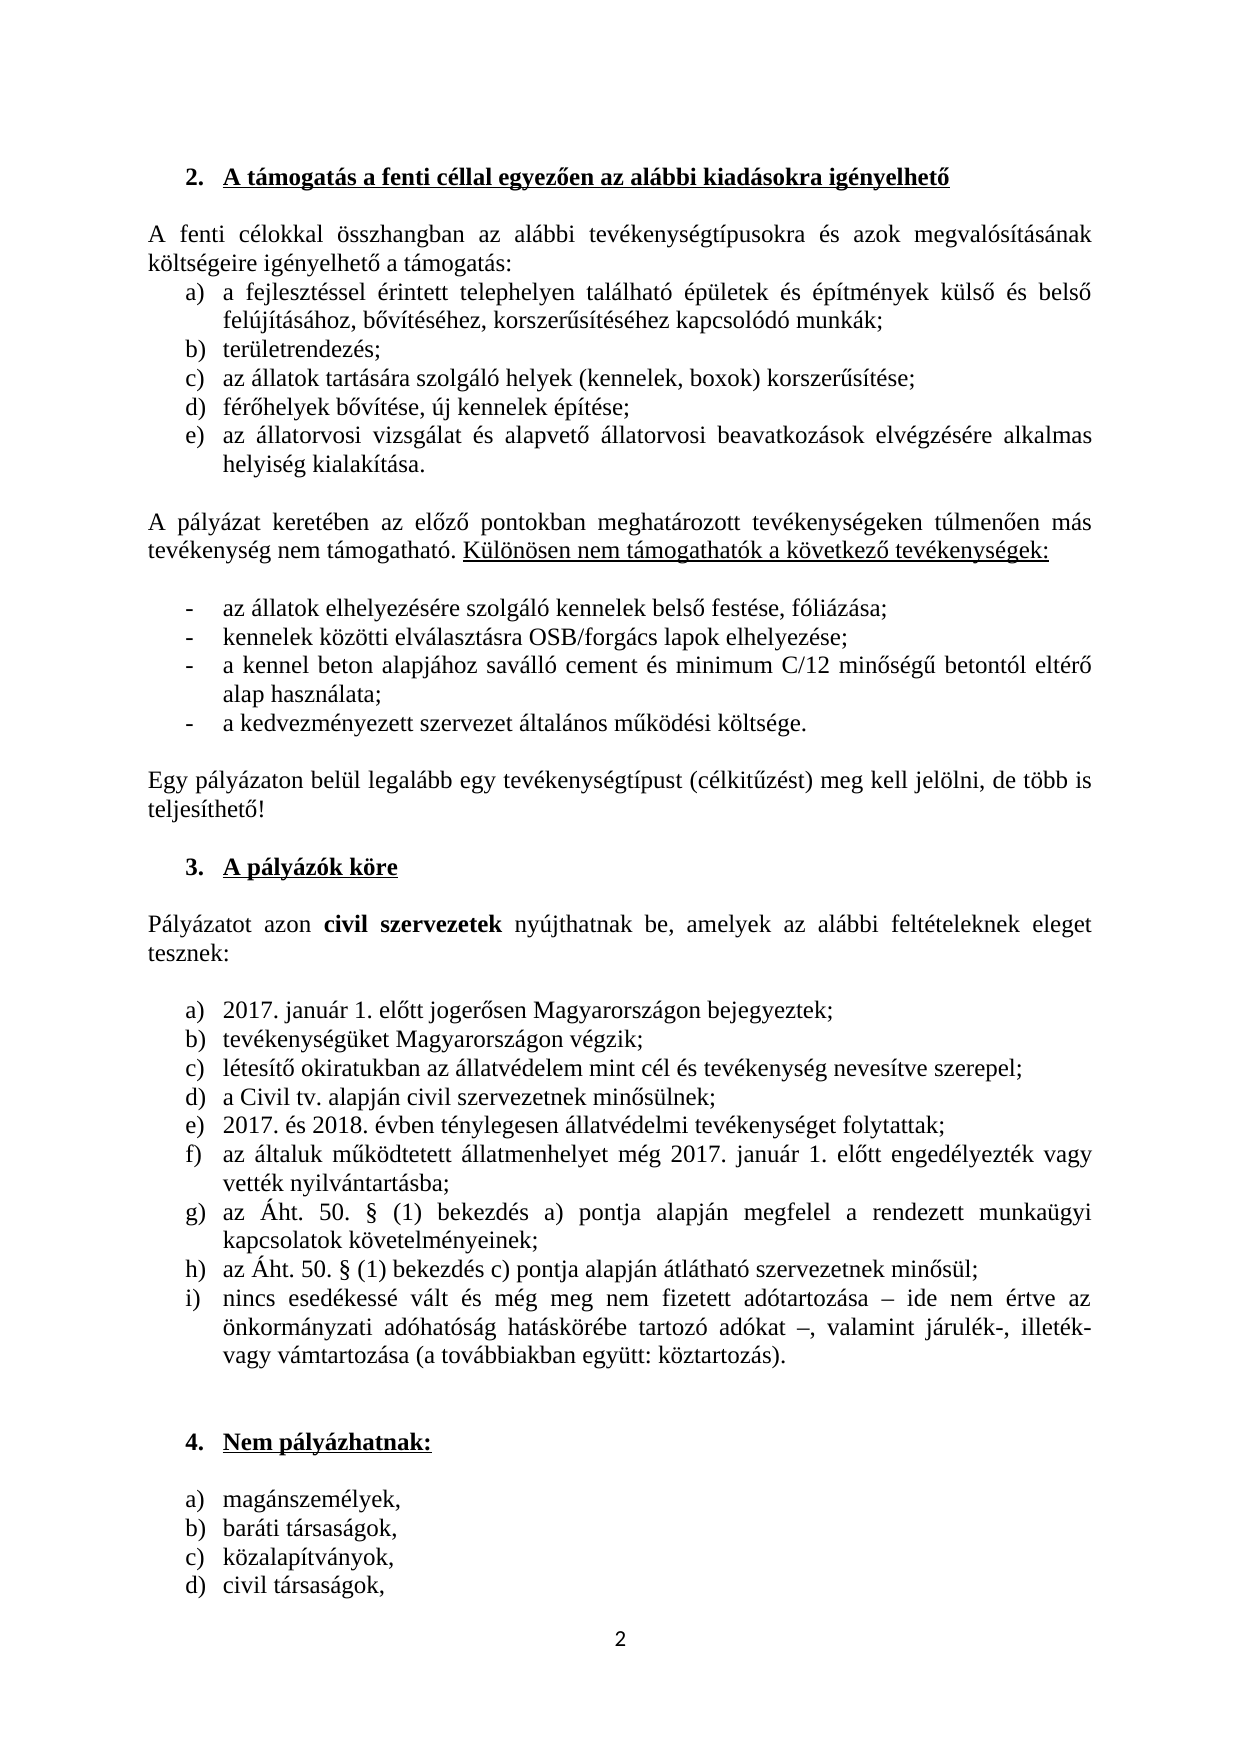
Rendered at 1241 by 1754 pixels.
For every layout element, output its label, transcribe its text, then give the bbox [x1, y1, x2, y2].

list civil társaságok, [185, 1570, 1093, 1599]
list A támogatás a fenti céllal egyezően az alábbi kiadásokra igényelhető [185, 162, 1093, 190]
text A fenti célokkal összhangban az alábbi tevékenységtípusokra és azok megvalósításának költségeire igényelhető a támogatás: [148, 219, 1093, 277]
list az Áht. 50. § (1) bekezdés c) pontja alapján átlátható szervezetnek minősül; [185, 1254, 1093, 1283]
list az állatok tartására szolgáló helyek (kennelek, boxok) korszerűsítése; [185, 363, 1093, 392]
list 2017. és 2018. évben ténylegesen állatvédelmi tevékenységet folytattak; [185, 1110, 1093, 1139]
list területrendezés; [185, 334, 1093, 363]
list kennelek közötti elválasztásra OSB/forgács lapok elhelyezése; [185, 622, 1093, 650]
text A pályázat keretében az előző pontokban meghatározott tevékenységeken túlmenően más tevékenység nem támogatható. Különösen nem támogathatók a következő tevékenységek: [148, 507, 1093, 564]
list férőhelyek bővítése, új kennelek építése; [185, 392, 1093, 420]
list a Civil tv. alapján civil szervezetnek minősülnek; [185, 1082, 1093, 1110]
list az állatorvosi vizsgálat és alapvető állatorvosi beavatkozások elvégzésére alkalmas helyiség kialakítása. [185, 420, 1093, 478]
list 2017. január 1. előtt jogerősen Magyarországon bejegyeztek; [185, 995, 1093, 1024]
list az általuk működtetett állatmenhelyet még 2017. január 1. előtt engedélyezték vagy vették nyilvántartásba; [185, 1139, 1093, 1197]
list a kennel beton alapjához saválló cement és minimum C/12 minőségű betontól eltérő alap használata; [185, 650, 1093, 708]
list Nem pályázhatnak: [185, 1427, 1093, 1455]
list az Áht. 50. § (1) bekezdés a) pontja alapján megfelel a rendezett munkaügyi kapcsolatok követelményeinek; [185, 1197, 1093, 1254]
list A pályázók köre [185, 852, 1093, 880]
list tevékenységüket Magyarországon végzik; [185, 1024, 1093, 1053]
list létesítő okiratukban az állatvédelem mint cél és tevékenység nevesítve szerepel; [185, 1053, 1093, 1082]
list a fejlesztéssel érintett telephelyen található épületek és építmények külső és belső felújításához, bővítéséhez, korszerűsítéséhez kapcsolódó munkák; [185, 277, 1093, 334]
text Pályázatot azon civil szervezetek nyújthatnak be, amelyek az alábbi feltételeknek eleget tesznek: [148, 909, 1093, 967]
list a kedvezményezett szervezet általános működési költsége. [185, 708, 1093, 737]
list baráti társaságok, [185, 1513, 1093, 1542]
list az állatok elhelyezésére szolgáló kennelek belső festése, fóliázása; [185, 593, 1093, 622]
list magánszemélyek, [185, 1484, 1093, 1513]
list nincs esedékessé vált és még meg nem fizetett adótartozása – ide nem értve az önkormányzati adóhatóság hatáskörébe tartozó adókat –, valamint járulék-, illeték- vagy vámtartozása (a továbbiakban együtt: köztartozás). [185, 1283, 1093, 1369]
list közalapítványok, [185, 1542, 1093, 1570]
text Egy pályázaton belül legalább egy tevékenységtípust (célkitűzést) meg kell jelölni, de több is teljesíthető! [148, 765, 1093, 823]
